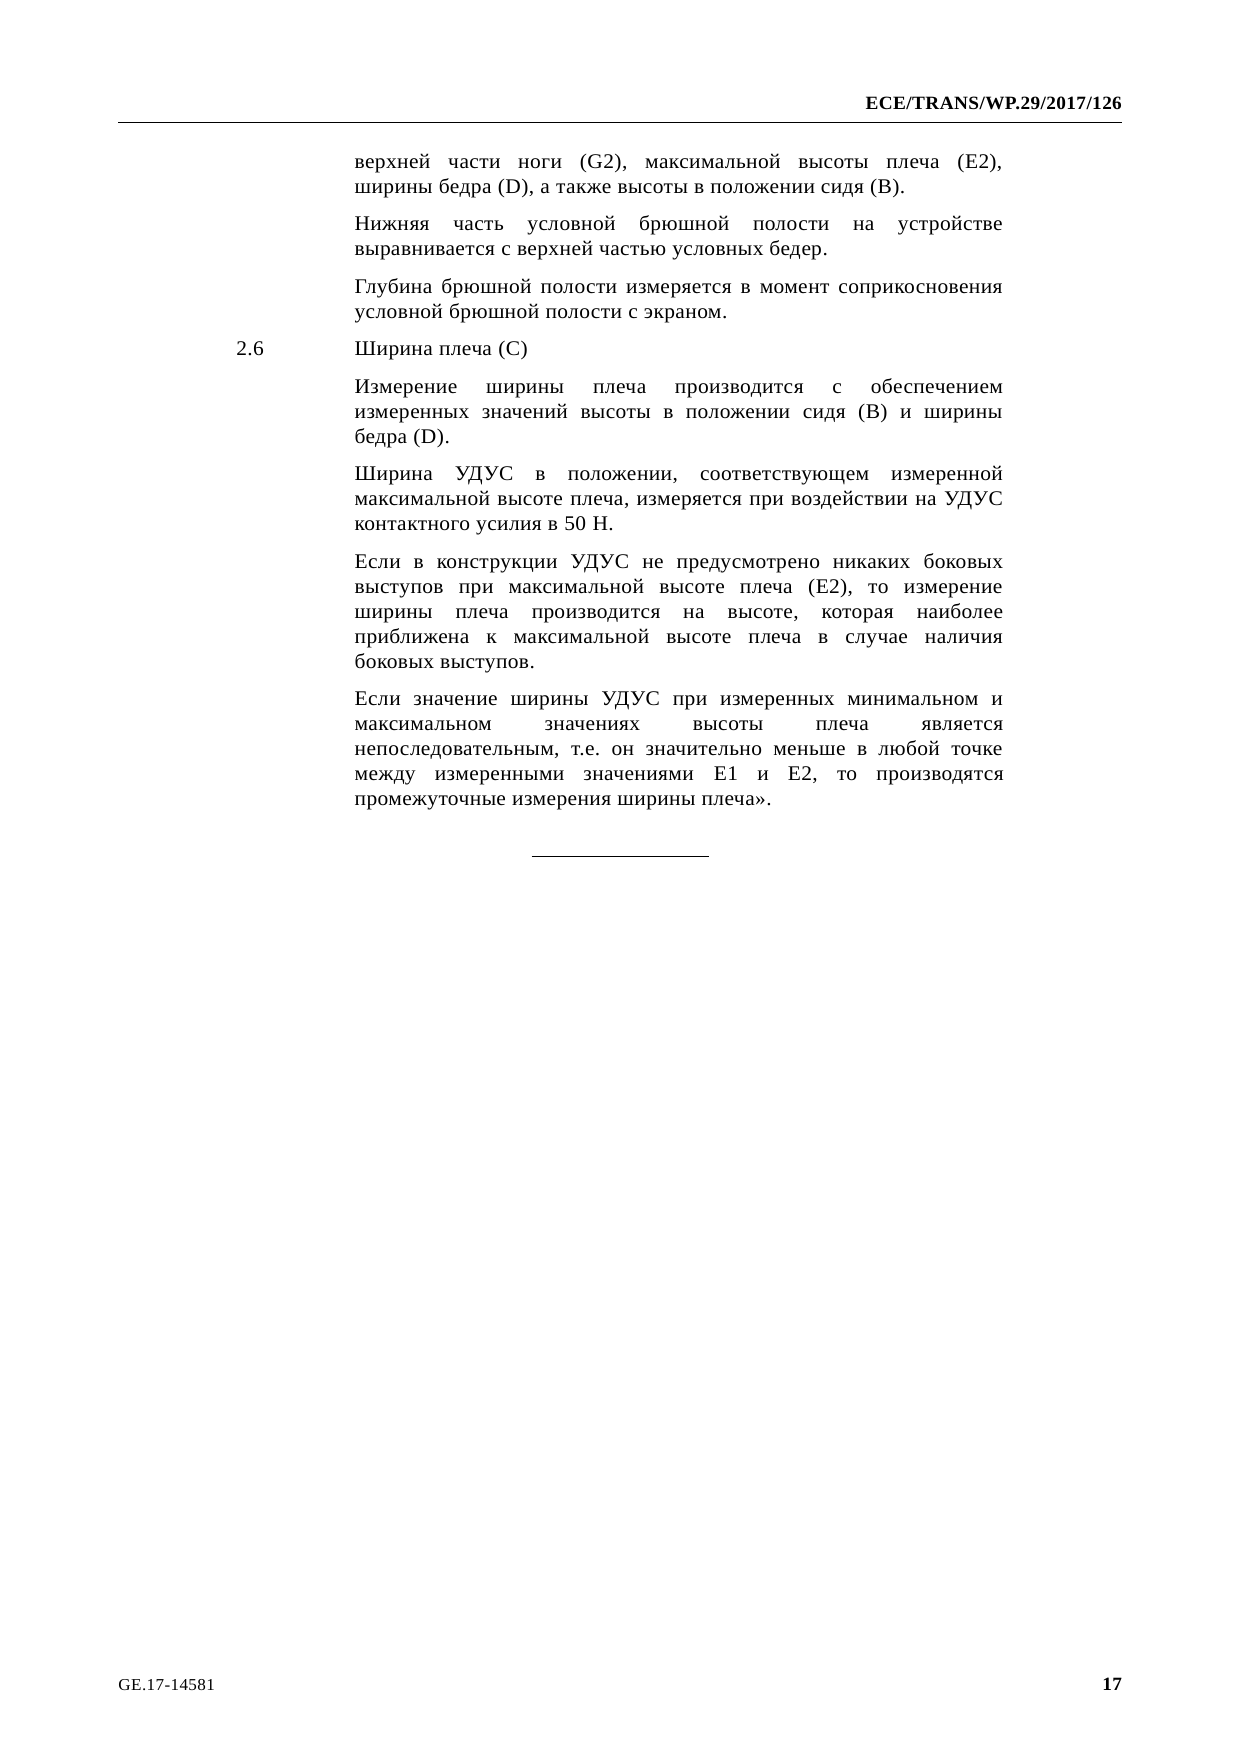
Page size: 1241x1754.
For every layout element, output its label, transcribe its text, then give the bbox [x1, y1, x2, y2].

text Если значение ширины УДУС при измеренных минимальном и максимальном значениях высоты плеча является непоследовательным, т.е. он значительно меньше в любой точке между измеренными значениями E1 и E2, то производятся промежуточные измерения ширины плеча». [236, 685, 1004, 810]
text Глубина брюшной полости измеряется в момент соприкосновения условной брюшной полости с экраном. [236, 273, 1004, 323]
text Ширина УДУС в положении, соответствующем измеренной максимальной высоте плеча, измеряется при воздействии на УДУС контактного усилия в 50 Н. [236, 460, 1004, 535]
text 2.6 Ширина плеча (C) [236, 335, 1004, 360]
text Нижняя часть условной брюшной полости на устройстве выравнивается с верхней частью условных бедер. [236, 210, 1004, 260]
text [236, 148, 1004, 198]
text Если в конструкции УДУС не предусмотрено никаких боковых выступов при максимальной высоте плеча (E2), то измерение ширины плеча производится на высоте, которая наиболее приближена к максимальной высоте плеча в случае наличия боковых выступов. [236, 548, 1004, 673]
text Измерение ширины плеча производится с обеспечением измеренных значений высоты в положении сидя (B) и ширины бедра (D). [236, 373, 1004, 448]
